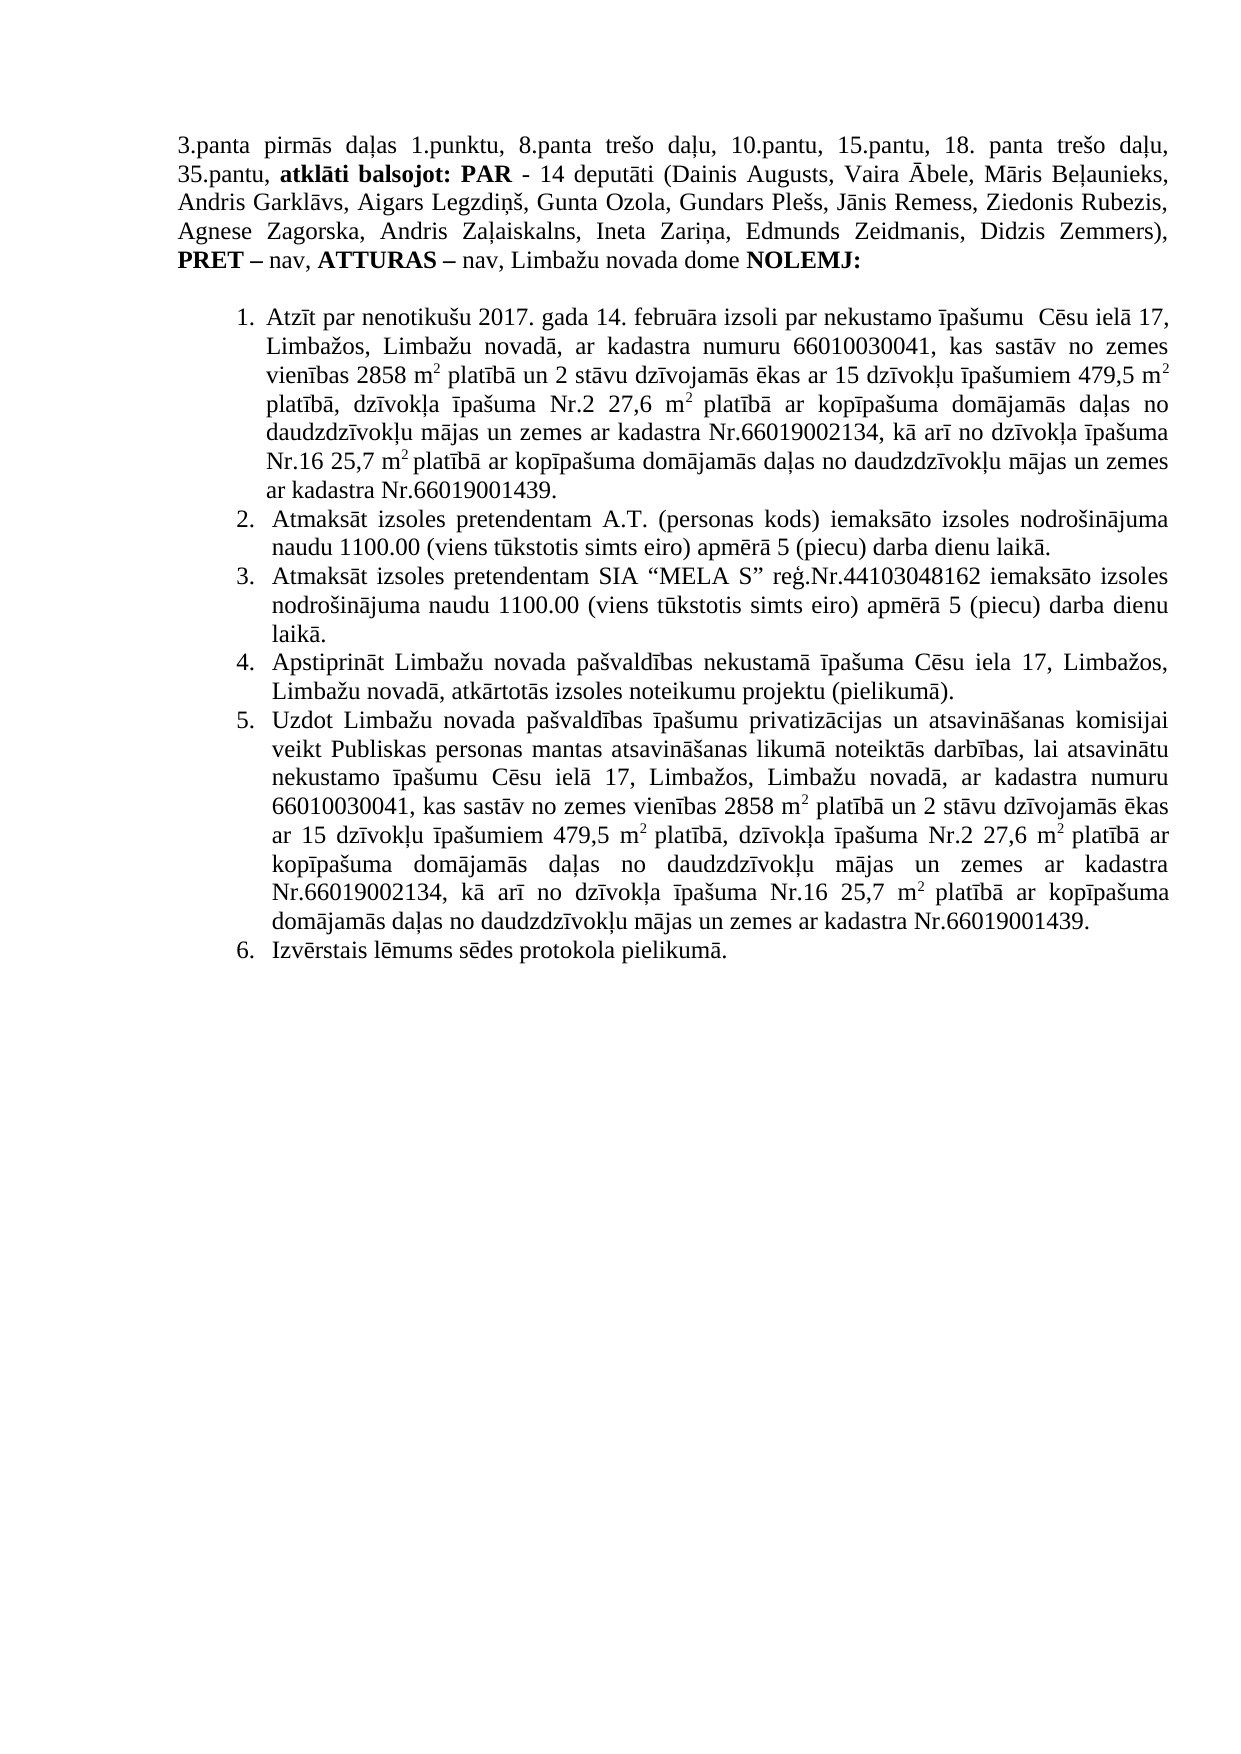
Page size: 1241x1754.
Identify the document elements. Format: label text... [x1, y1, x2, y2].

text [177, 130, 1169, 274]
list Uzdot Limbažu novada pašvaldības īpašumu privatizācijas un atsavināšanas komisijai veikt Publiskas personas mantas atsavināšanas likumā noteiktās darbības, lai atsavinātu nekustamo īpašumu Cēsu ielā 17, Limbažos, Limbažu novadā, ar kadastra numuru 66010030041, kas sastāv no zemes vienības 2858 m2 platībā un 2 stāvu dzīvojamās ēkas ar 15 dzīvokļu īpašumiem 479,5 m2 platībā, dzīvokļa īpašuma Nr.2 27,6 m2 platībā ar kopīpašuma domājamās daļas no daudzdzīvokļu mājas un zemes ar kadastra Nr.66019002134, kā arī no dzīvokļa īpašuma Nr.16 25,7 m2 platībā ar kopīpašuma domājamās daļas no daudzdzīvokļu mājas un zemes ar kadastra Nr.66019001439. [236, 705, 1169, 935]
list Apstiprināt Limbažu novada pašvaldības nekustamā īpašuma Cēsu iela 17, Limbažos, Limbažu novadā, atkārtotās izsoles noteikumu projektu (pielikumā). [236, 647, 1169, 705]
list Atmaksāt izsoles pretendentam A.T. (personas kods) iemaksāto izsoles nodrošinājuma naudu 1100.00 (viens tūkstotis simts eiro) apmērā 5 (piecu) darba dienu laikā. [236, 504, 1169, 561]
list Izvērstais lēmums sēdes protokola pielikumā. [236, 935, 1169, 964]
list Atmaksāt izsoles pretendentam SIA “MELA S” reģ.Nr.44103048162 iemaksāto izsoles nodrošinājuma naudu 1100.00 (viens tūkstotis simts eiro) apmērā 5 (piecu) darba dienu laikā. [236, 561, 1169, 647]
list Atzīt par nenotikušu 2017. gada 14. februāra izsoli par nekustamo īpašumu Cēsu ielā 17, Limbažos, Limbažu novadā, ar kadastra numuru 66010030041, kas sastāv no zemes vienības 2858 m2 platībā un 2 stāvu dzīvojamās ēkas ar 15 dzīvokļu īpašumiem 479,5 m2 platībā, dzīvokļa īpašuma Nr.2 27,6 m2 platībā ar kopīpašuma domājamās daļas no daudzdzīvokļu mājas un zemes ar kadastra Nr.66019002134, kā arī no dzīvokļa īpašuma Nr.16 25,7 m2 platībā ar kopīpašuma domājamās daļas no daudzdzīvokļu mājas un zemes ar kadastra Nr.66019001439. [236, 302, 1169, 504]
